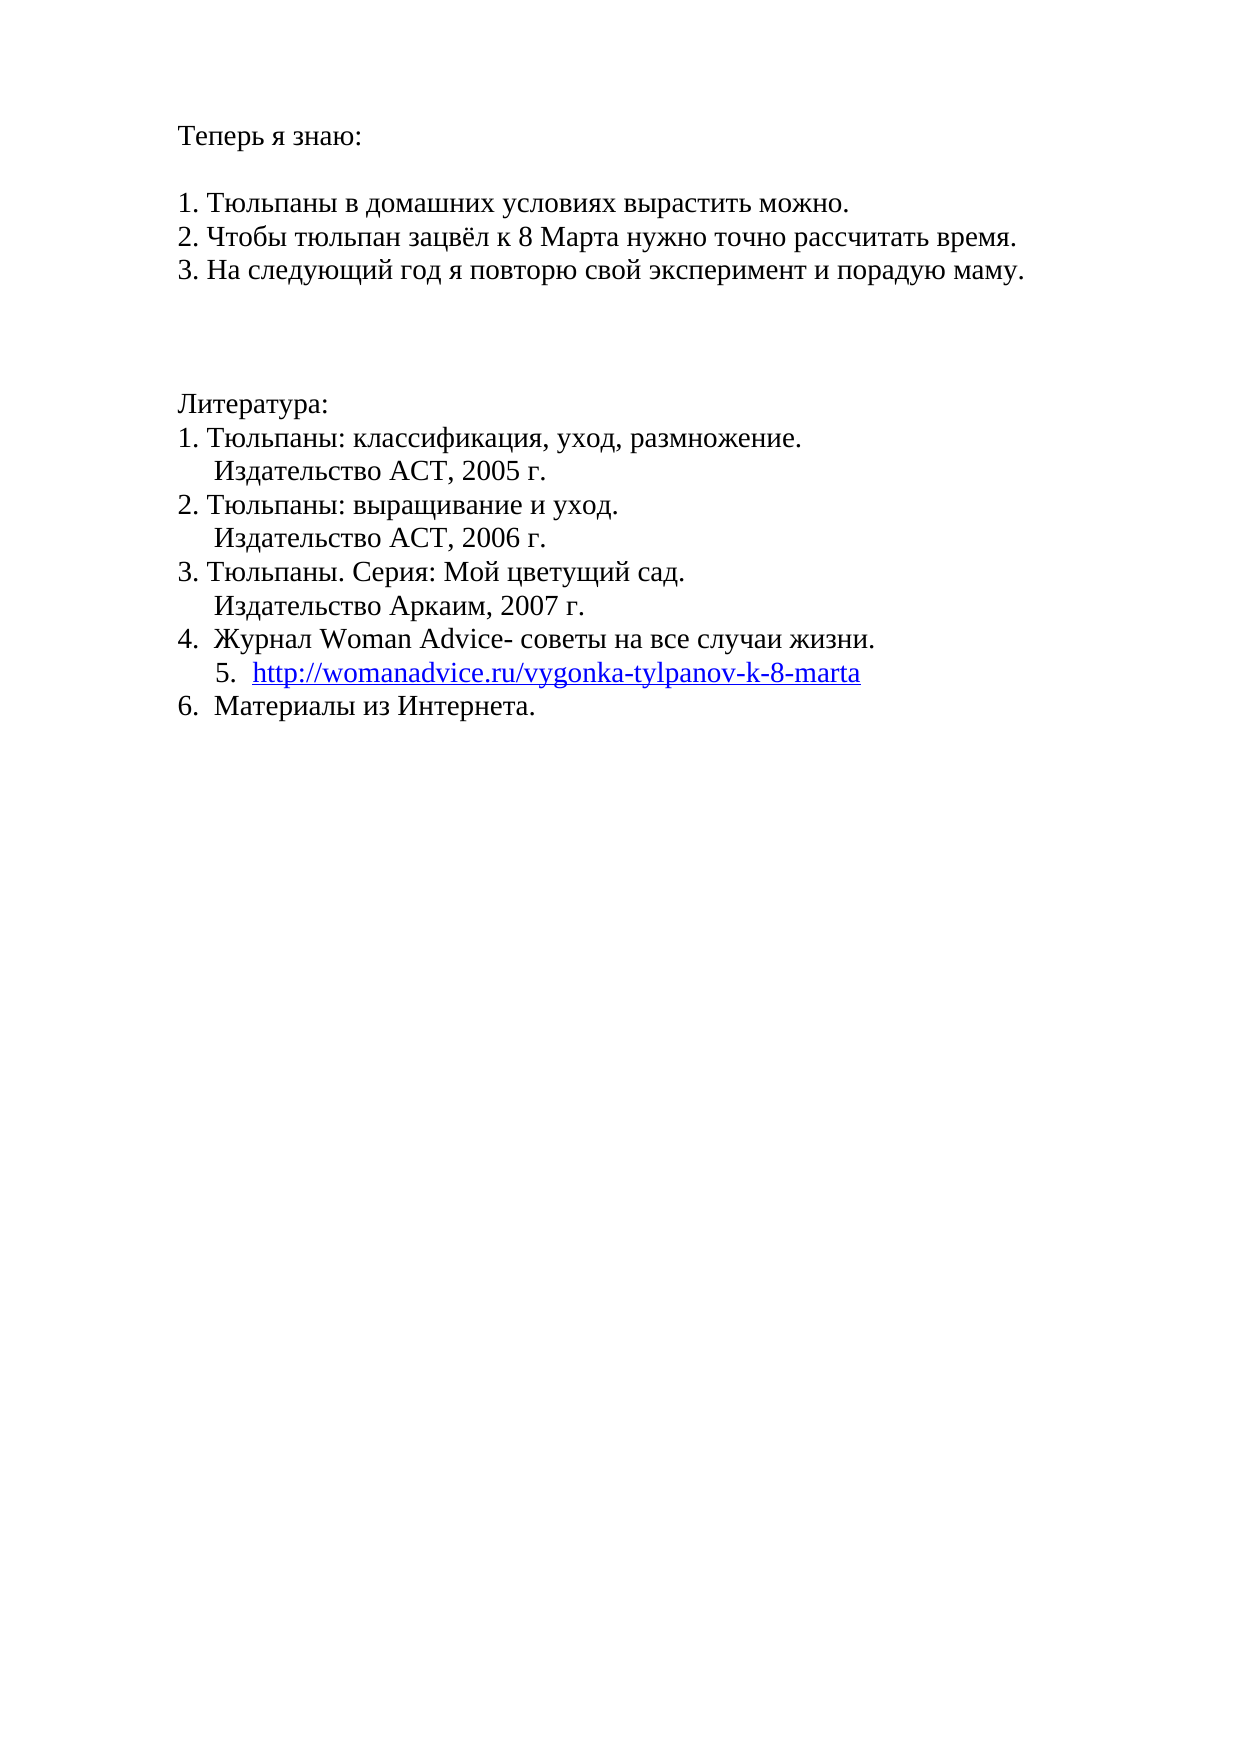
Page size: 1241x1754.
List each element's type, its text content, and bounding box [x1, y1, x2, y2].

text Литература: [177, 386, 1152, 420]
text Издательство АСТ, 2006 г. [177, 521, 1152, 554]
text Теперь я знаю: [177, 118, 1152, 152]
text Издательство АСТ, 2005 г. [177, 453, 1152, 487]
text 4. Журнал Woman Advice- советы на все случаи жизни. [177, 621, 1152, 655]
text Издательство Аркаим, 2007 г. [177, 588, 1152, 621]
text 3. На следующий год я повторю свой эксперимент и порадую маму. [177, 252, 1152, 286]
text 3. Тюльпаны. Серия: Мой цветущий сад. [177, 554, 1152, 588]
text 2. Тюльпаны: выращивание и уход. [177, 487, 1152, 521]
text 1. Тюльпаны в домашних условиях вырастить можно. 2. Чтобы тюльпан зацвёл к 8 Марта нужно точно рассчитать время. [177, 185, 1152, 252]
text 1. Тюльпаны: классификация, уход, размножение. [177, 420, 1152, 453]
list http://womanadvice.ru/vygonka-tylpanov-k-8-marta [215, 655, 1152, 688]
text 6. Материалы из Интернета. [177, 688, 1152, 722]
